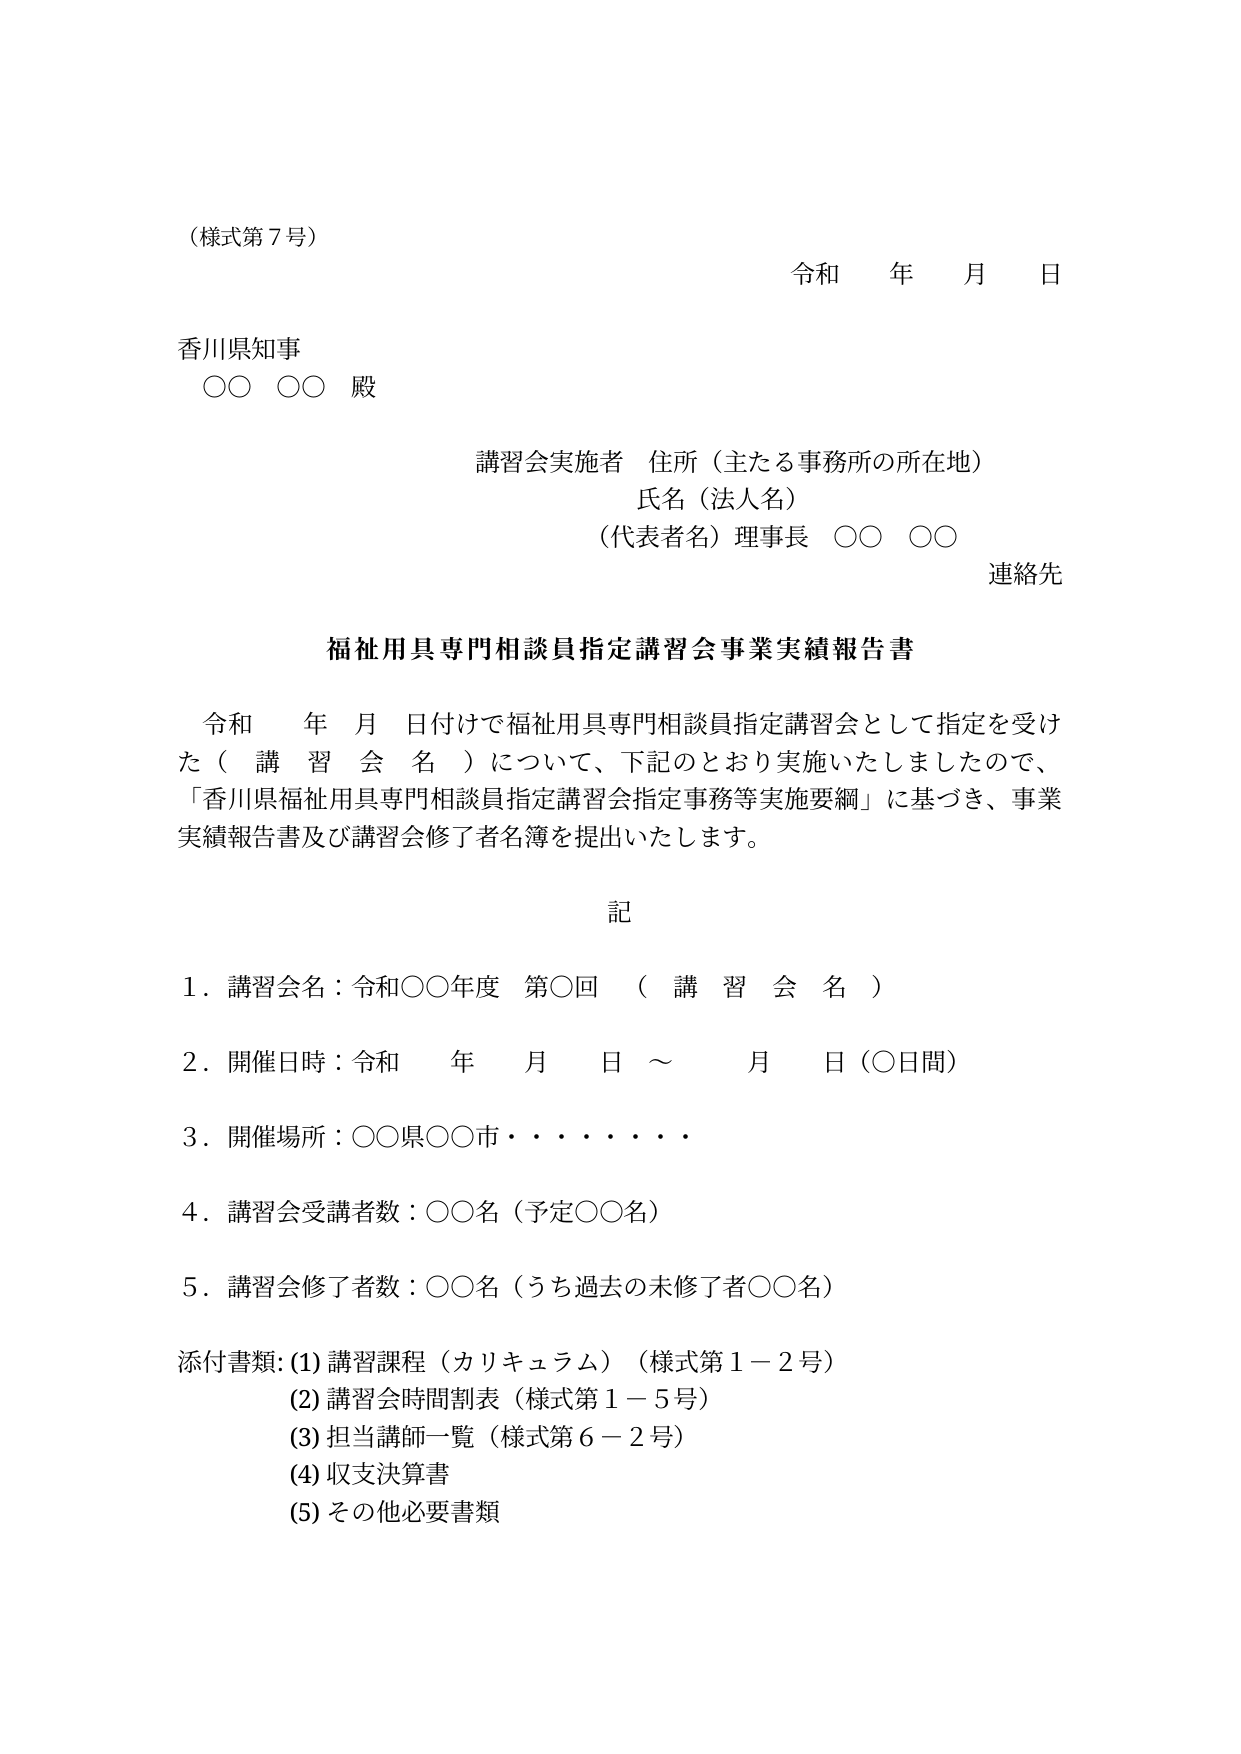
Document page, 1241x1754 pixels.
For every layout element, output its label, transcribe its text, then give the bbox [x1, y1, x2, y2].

text 添付書類: (1) 講習課程（カリキュラム）（様式第１－２号） [177, 1342, 1063, 1379]
text 令和 年 月 日付けで福祉用具専門相談員指定講習会として指定を受けた（ 講 習 会 名 ）について、下記のとおり実施いたしましたので、「香川県福祉用具専門相談員指定講習会指定事務等実施要綱」に基づき、事業実績報告書及び講習会修了者名簿を提出いたします。 [177, 704, 1063, 854]
text ５．講習会修了者数：○○名（うち過去の未修了者○○名） [177, 1267, 1063, 1304]
text （代表者名）理事長 ○○ ○○ [177, 517, 1063, 554]
text (5) その他必要書類 [177, 1492, 1063, 1529]
text (3) 担当講師一覧（様式第６－２号） [177, 1417, 1063, 1454]
text (4) 収支決算書 [177, 1454, 1063, 1492]
text 氏名（法人名） [177, 479, 1063, 517]
text （様式第７号） [177, 217, 1063, 254]
text １．講習会名：令和○○年度 第○回 （ 講 習 会 名 ） [177, 967, 1063, 1004]
text 福祉用具専門相談員指定講習会事業実績報告書 [177, 629, 1063, 667]
text 連絡先 [177, 554, 1063, 592]
text ４．講習会受講者数：○○名（予定○○名） [177, 1192, 1063, 1229]
text 講習会実施者 住所（主たる事務所の所在地） [177, 442, 1063, 479]
text 香川県知事 [177, 329, 1063, 367]
text 記 [177, 892, 1063, 929]
text 令和 年 月 日 [177, 254, 1063, 292]
text ３．開催場所：○○県○○市・・・・・・・・ [177, 1117, 1063, 1154]
text ２．開催日時：令和 年 月 日 ～ 月 日（○日間） [177, 1042, 1063, 1079]
text ○○ ○○ 殿 [177, 367, 1063, 404]
text (2) 講習会時間割表（様式第１－５号） [177, 1379, 1063, 1417]
